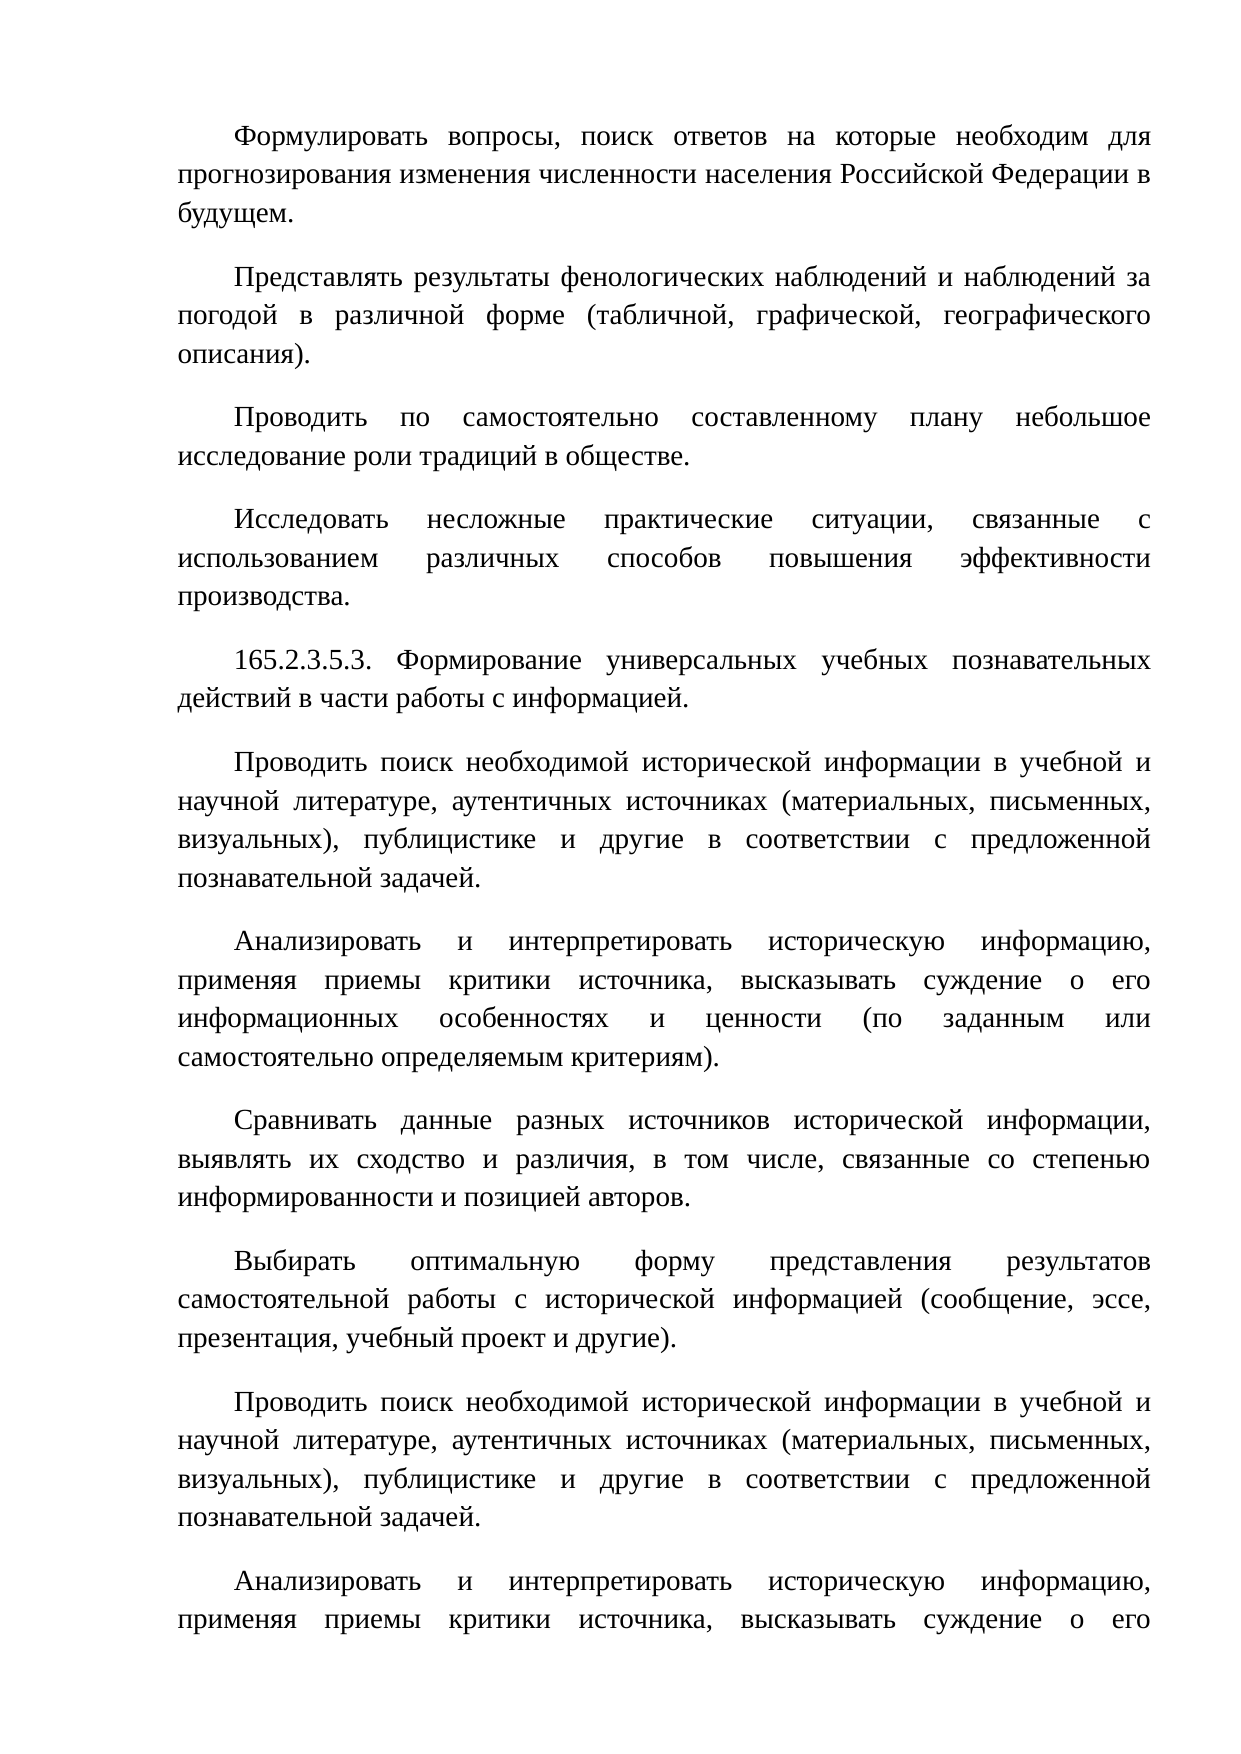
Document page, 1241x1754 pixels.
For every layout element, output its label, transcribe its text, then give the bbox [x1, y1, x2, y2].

text Исследовать несложные практические ситуации, связанные с использованием различных способов повышения эффективности производства. [177, 501, 1152, 612]
text Выбирать оптимальную форму представления результатов самостоятельной работы с исторической информацией (сообщение, эссе, презентация, учебный проект и другие). [177, 1243, 1152, 1354]
text Проводить по самостоятельно составленному плану небольшое исследование роли традиций в обществе. [177, 399, 1152, 471]
text Формулировать вопросы, поиск ответов на которые необходим для прогнозирования изменения численности населения Российской Федерации в будущем. [177, 118, 1152, 229]
text Проводить поиск необходимой исторической информации в учебной и научной литературе, аутентичных источниках (материальных, письменных, визуальных), публицистике и другие в соответствии с предложенной познавательной задачей. [177, 744, 1152, 893]
text Сравнивать данные разных источников исторической информации, выявлять их сходство и различия, в том числе, связанные со степенью информированности и позицией авторов. [177, 1102, 1152, 1213]
text Представлять результаты фенологических наблюдений и наблюдений за погодой в различной форме (табличной, графической, географического описания). [177, 259, 1152, 369]
text Проводить поиск необходимой исторической информации в учебной и научной литературе, аутентичных источниках (материальных, письменных, визуальных), публицистике и другие в соответствии с предложенной познавательной задачей. [177, 1384, 1152, 1533]
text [177, 1563, 1152, 1635]
text 165.2.3.5.3. Формирование универсальных учебных познавательных действий в части работы с информацией. [177, 642, 1152, 714]
